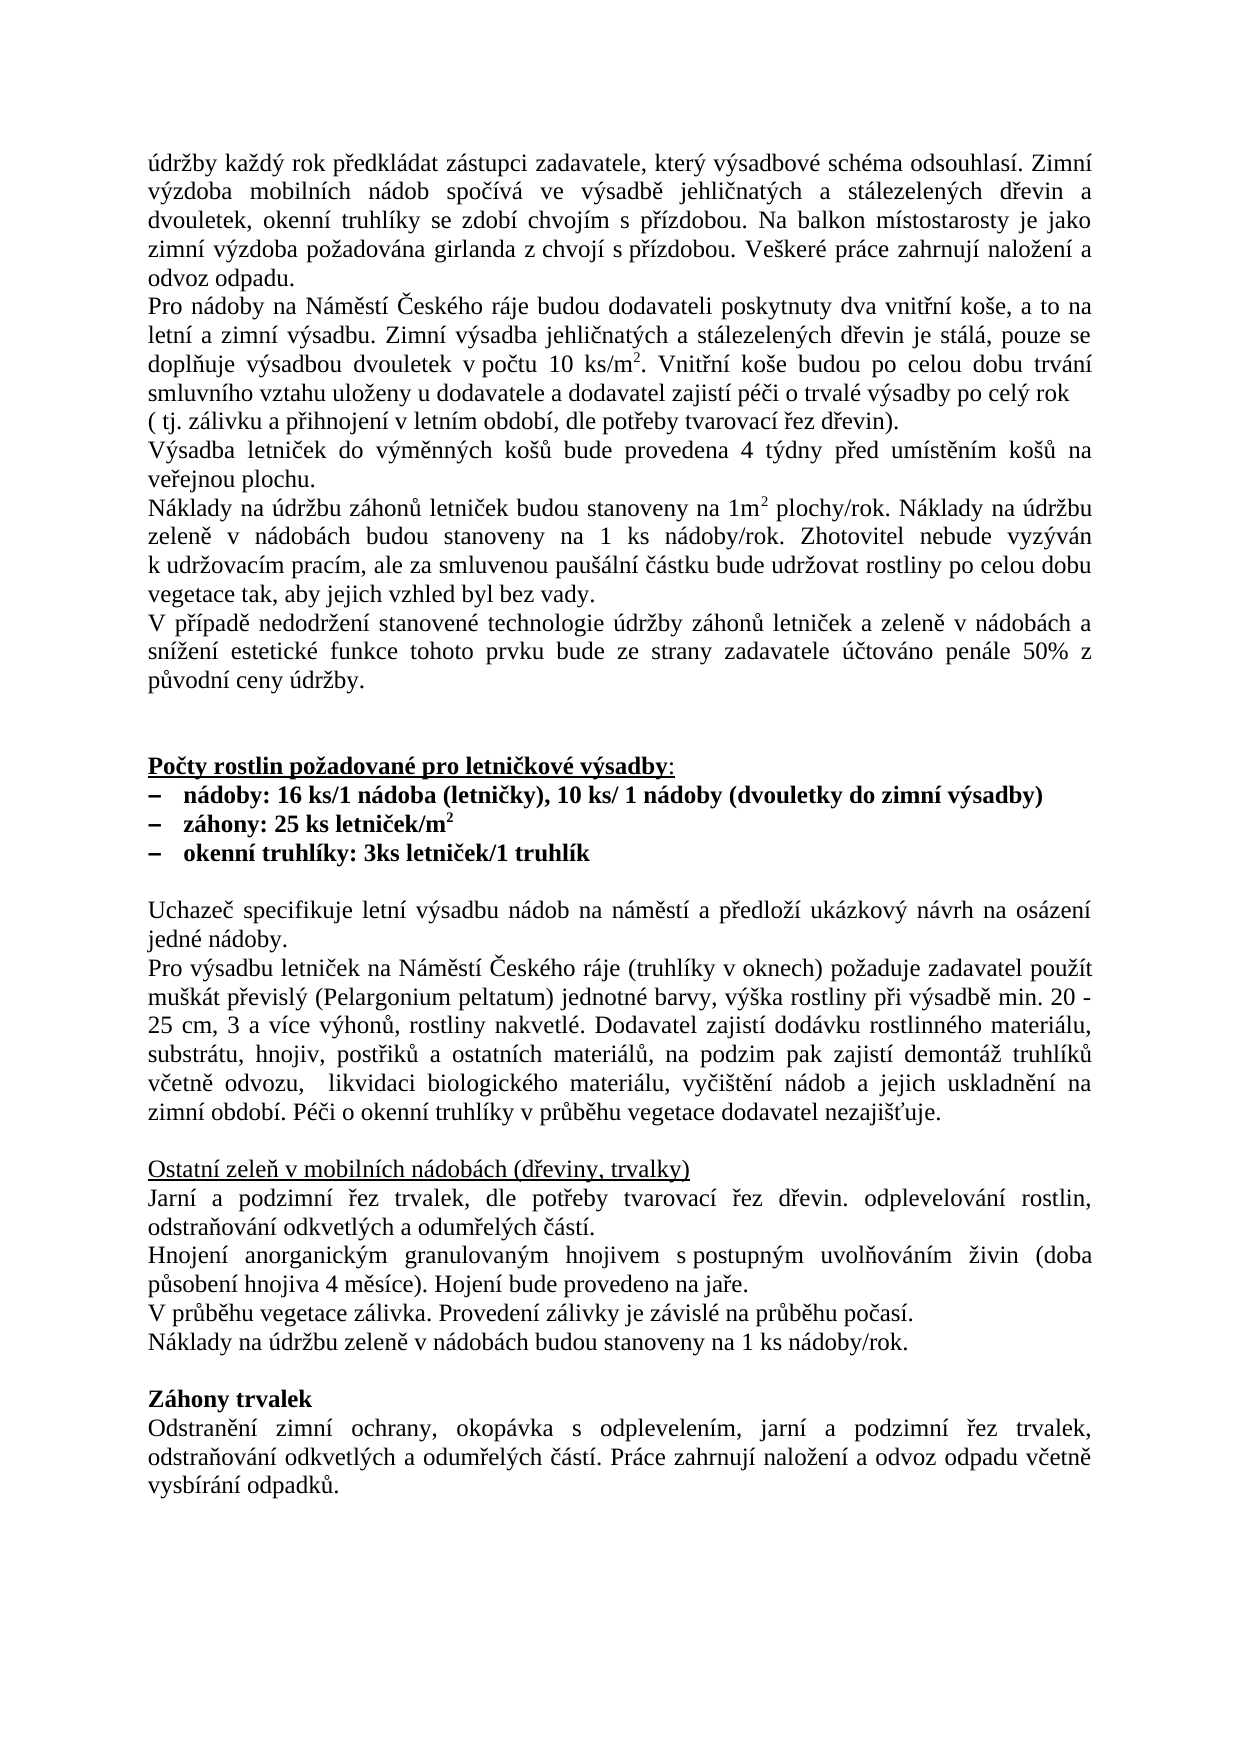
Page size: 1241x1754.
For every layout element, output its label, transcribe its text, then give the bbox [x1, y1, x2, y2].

text Výsadba letniček do výměnných košů bude provedena 4 týdny před umístěním košů na veřejnou plochu. [148, 435, 1093, 493]
list záhony: 25 ks letniček/m2 [148, 809, 1093, 838]
list okenní truhlíky: 3ks letniček/1 truhlík [148, 838, 1093, 867]
text Pro nádoby na Náměstí Českého ráje budou dodavateli poskytnuty dva vnitřní koše, a to na letní a zimní výsadbu. Zimní výsadba jehličnatých a stálezelených dřevin je stálá, pouze se doplňuje výsadbou dvouletek v počtu 10 ks/m2. Vnitřní koše budou po celou dobu trvání smluvního vztahu uloženy u dodavatele a dodavatel zajistí péči o trvalé výsadby po celý rok [148, 291, 1093, 406]
text Počty rostlin požadované pro letničkové výsadby: [148, 751, 1093, 780]
text Záhony trvalek [148, 1384, 1093, 1413]
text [148, 148, 1093, 291]
text Ostatní zeleň v mobilních nádobách (dřeviny, trvalky) [148, 1154, 1093, 1183]
text Odstranění zimní ochrany, okopávka s odplevelením, jarní a podzimní řez trvalek, odstraňování odkvetlých a odumřelých částí. Práce zahrnují naložení a odvoz odpadu včetně vysbírání odpadků. [148, 1413, 1093, 1499]
text Jarní a podzimní řez trvalek, dle potřeby tvarovací řez dřevin. odplevelování rostlin, odstraňování odkvetlých a odumřelých částí. [148, 1183, 1093, 1240]
text Pro výsadbu letniček na Náměstí Českého ráje (truhlíky v oknech) požaduje zadavatel použít muškát převislý (Pelargonium peltatum) jednotné barvy, výška rostliny při výsadbě min. 20 - , více výhonů, rostliny nakvetlé. Dodavatel zajistí dodávku rostlinného materiálu, substrátu, hnojiv, postřiků a ostatních materiálů, na podzim pak zajistí demontáž truhlíků včetně odvozu, likvidaci biologického materiálu, vyčištění nádob a jejich uskladnění na zimní období. Péči o okenní truhlíky v průběhu vegetace dodavatel nezajišťuje. [148, 953, 1093, 1125]
text Uchazeč specifikuje letní výsadbu nádob na náměstí a předloží ukázkový návrh na osázení jedné nádoby. [148, 895, 1093, 953]
text Náklady na údržbu zeleně v nádobách budou stanoveny na 1 ks nádoby/rok. [148, 1327, 1093, 1355]
text V případě nedodržení stanovené technologie údržby záhonů letniček a zeleně v nádobách a snížení estetické funkce tohoto prvku bude ze strany zadavatele účtováno penále 50% z původní ceny údržby. [148, 608, 1093, 694]
text Náklady na údržbu záhonů letniček budou stanoveny na 1m2 plochy/rok. Náklady na údržbu zeleně v nádobách budou stanoveny na 1 ks nádoby/rok. Zhotovitel nebude vyzýván k udržovacím pracím, ale za smluvenou paušální částku bude udržovat rostliny po celou dobu vegetace tak, aby jejich vzhled byl bez vady. [148, 493, 1093, 608]
list nádoby: 16 ks/1 nádoba (letničky), 10 ks/ 1 nádoby (dvouletky do zimní výsadby) [148, 780, 1093, 809]
text V průběhu vegetace zálivka. Provedení zálivky je závislé na průběhu počasí. [148, 1298, 1093, 1327]
text Hnojení anorganickým granulovaným hnojivem s postupným uvolňováním živin (doba působení hnojiva 4 měsíce). Hojení bude provedeno na jaře. [148, 1240, 1093, 1298]
text ( tj. zálivku a přihnojení v letním období, dle potřeby tvarovací řez dřevin). [148, 406, 1093, 435]
